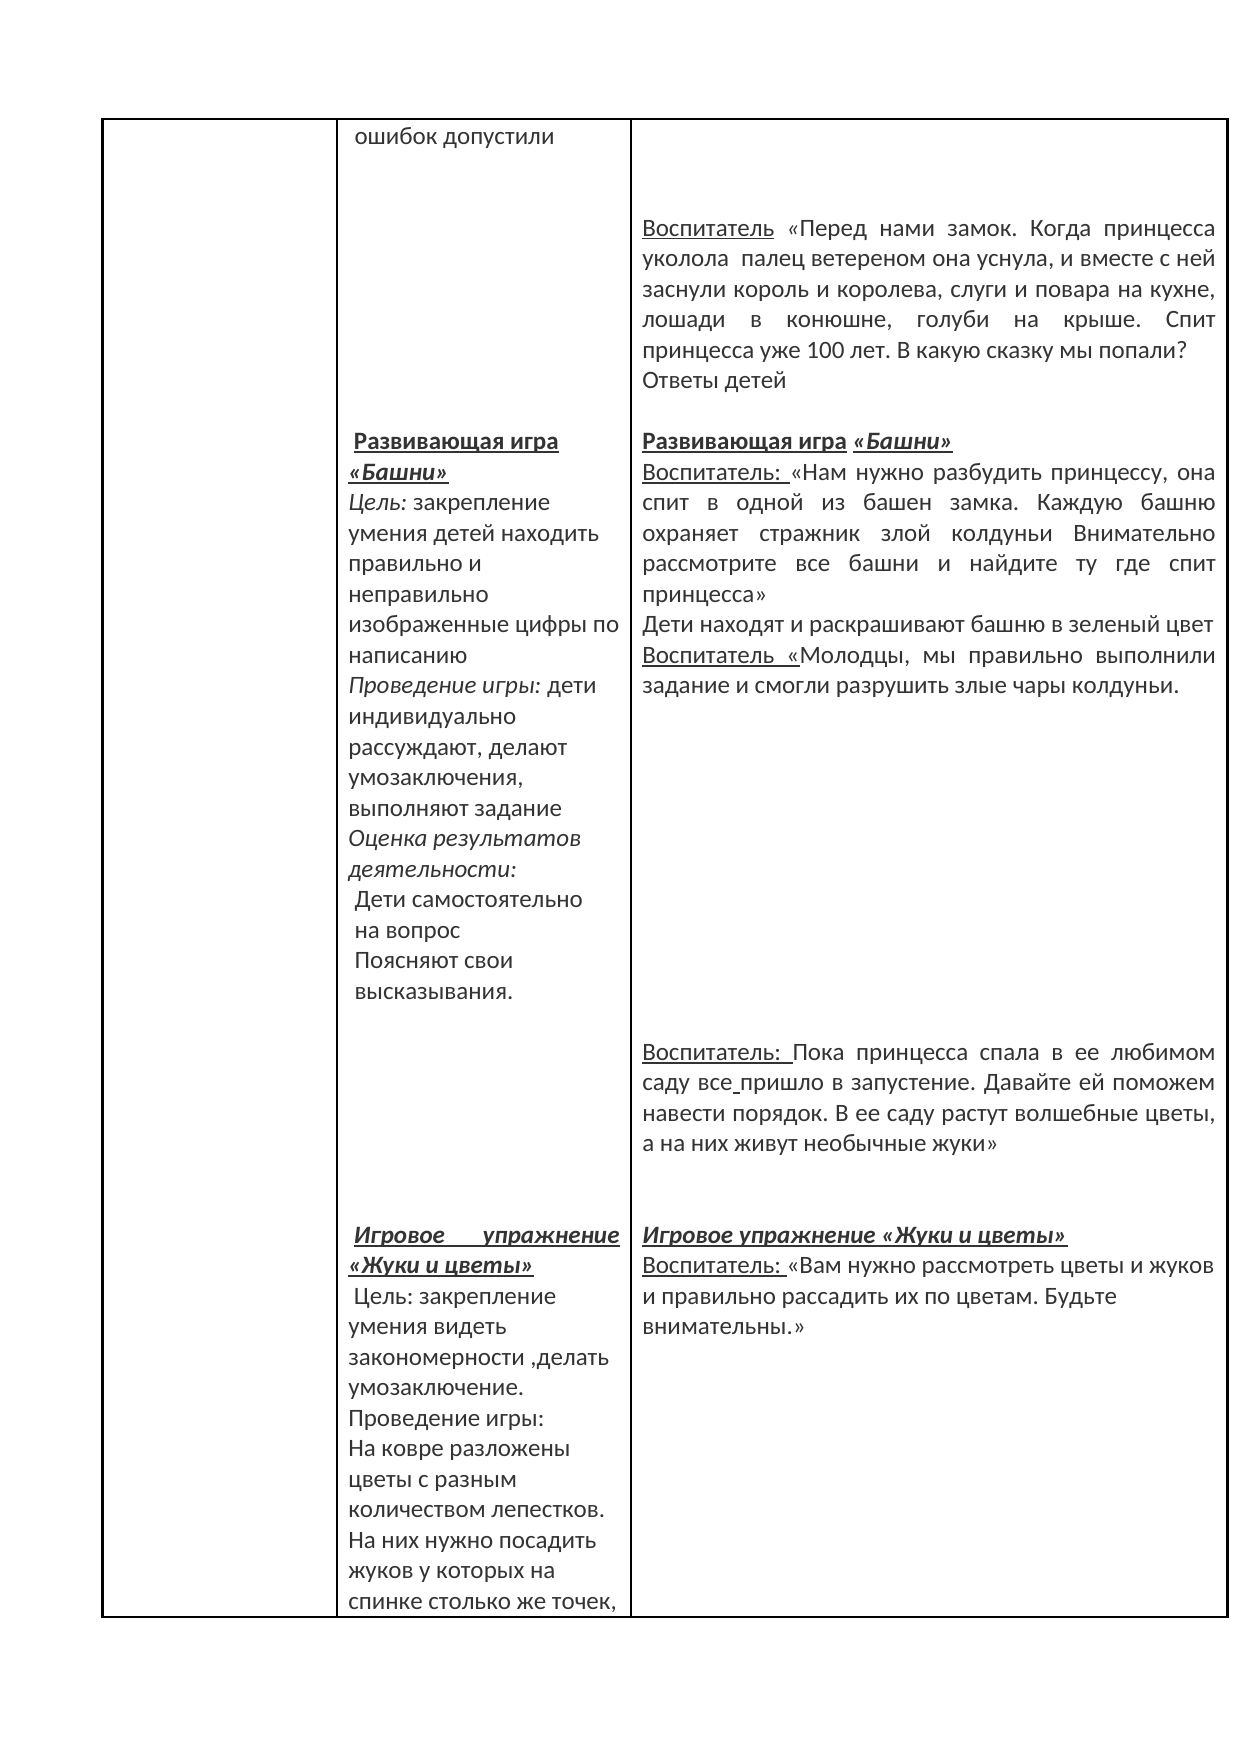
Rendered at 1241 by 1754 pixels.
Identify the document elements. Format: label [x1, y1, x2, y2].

table_cell [632, 120, 1226, 1616]
table_cell [338, 120, 630, 1616]
table_cell [104, 120, 336, 1616]
